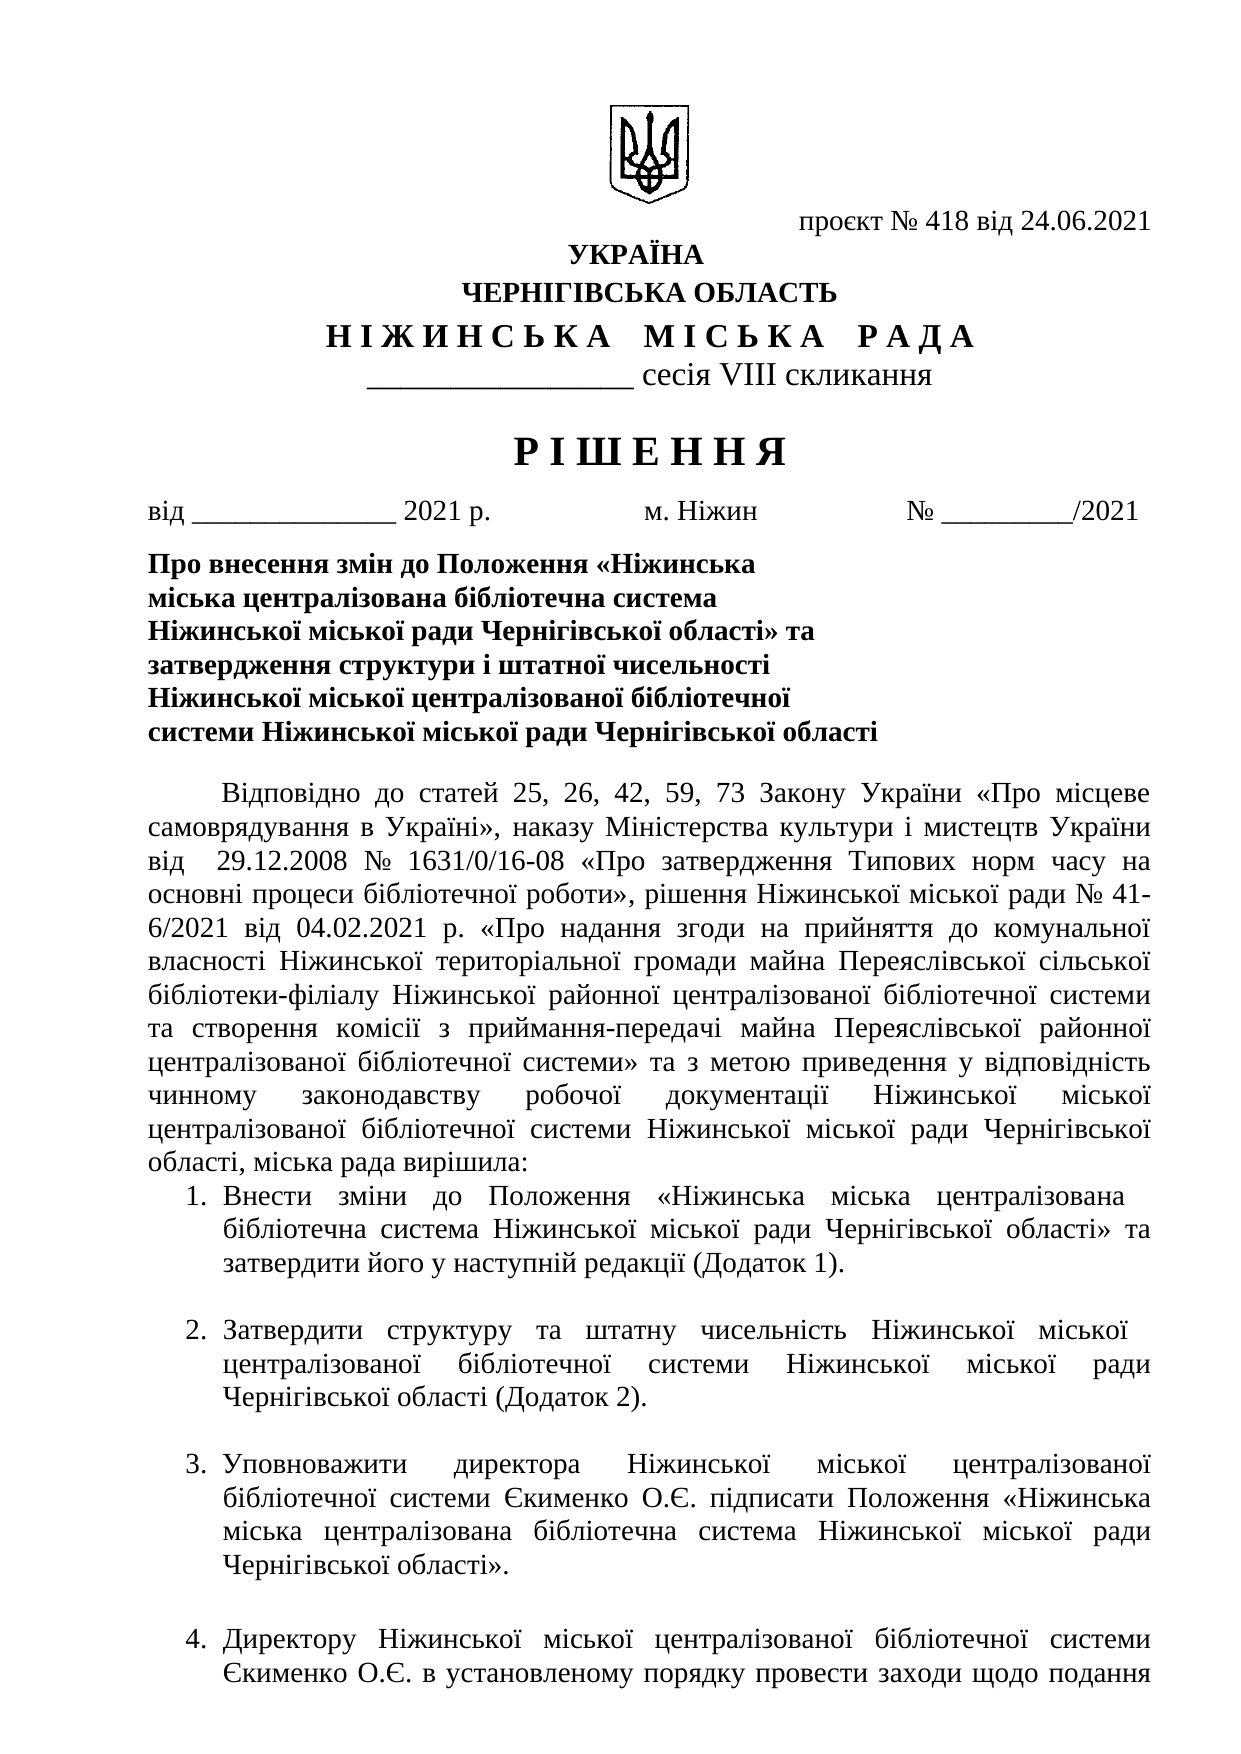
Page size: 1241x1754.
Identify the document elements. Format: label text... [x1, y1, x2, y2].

list Затвердити структуру та штатну чисельність Ніжинської міської централізованої бібліотечної системи Ніжинської міської ради Чернігівської області (Додаток 2). [185, 1312, 1152, 1413]
text від ______________ 2021 р. м. Ніжин № _________/2021 [148, 493, 1152, 527]
text ЧЕРНІГІВСЬКА ОБЛАСТЬ [148, 275, 1152, 309]
text ________________ сесія VIІI скликання [148, 354, 1152, 393]
text Про внесення змін до Положення «Ніжинська [148, 546, 1152, 580]
subtitle Н І Ж И Н С Ь К А М І С Ь К А Р А Д А [148, 316, 1152, 354]
text проєкт № 418 від 24.06.2021 [148, 103, 1152, 237]
text Ніжинської міської ради Чернігівської області» та [148, 613, 1152, 647]
text системи Ніжинської міської ради Чернігівської області [148, 714, 1152, 747]
text Р І Ш Е Н Н Я [148, 426, 1152, 474]
text Відповідно до статей 25, 26, 42, 59, 73 Закону України «Про місцеве самоврядування в Україні», наказу Міністерства культури і мистецтв України від 29.12.2008 № 1631/0/16-08 «Про затвердження Типових норм часу на основні процеси бібліотечної роботи», рішення Ніжинської міської ради № 41-6/2021 від 04.02.2021 р. «Про надання згоди на прийняття до комунальної власності Ніжинської територіальної громади майна Переяслівської сільської бібліотеки-філіалу Ніжинської районної централізованої бібліотечної системи та створення комісії з приймання-передачі майна Переяслівської районної централізованої бібліотечної системи» та з метою приведення у відповідність чинному законодавству робочої документації Ніжинської міської централізованої бібліотечної системи Ніжинської міської ради Чернігівської області, міська рада вирішила: [148, 776, 1152, 1178]
text міська централізована бібліотечна система [148, 580, 1152, 613]
list Внести зміни до Положення «Ніжинська міська централізована бібліотечна система Ніжинської міської ради Чернігівської області» та затвердити його у наступній редакції (Додаток 1). [185, 1178, 1152, 1279]
picture [609, 105, 690, 204]
text УКРАЇНА [516, 237, 1152, 270]
text Ніжинської міської централізованої бібліотечної [148, 680, 1152, 714]
list Уповноважити директора Ніжинської міської централізованої бібліотечної системи Єкименко О.Є. підписати Положення «Ніжинська міська централізована бібліотечна система Ніжинської міської ради Чернігівської області». [185, 1446, 1152, 1581]
text затвердження структури і штатної чисельності [148, 647, 1152, 680]
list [185, 1621, 1152, 1688]
